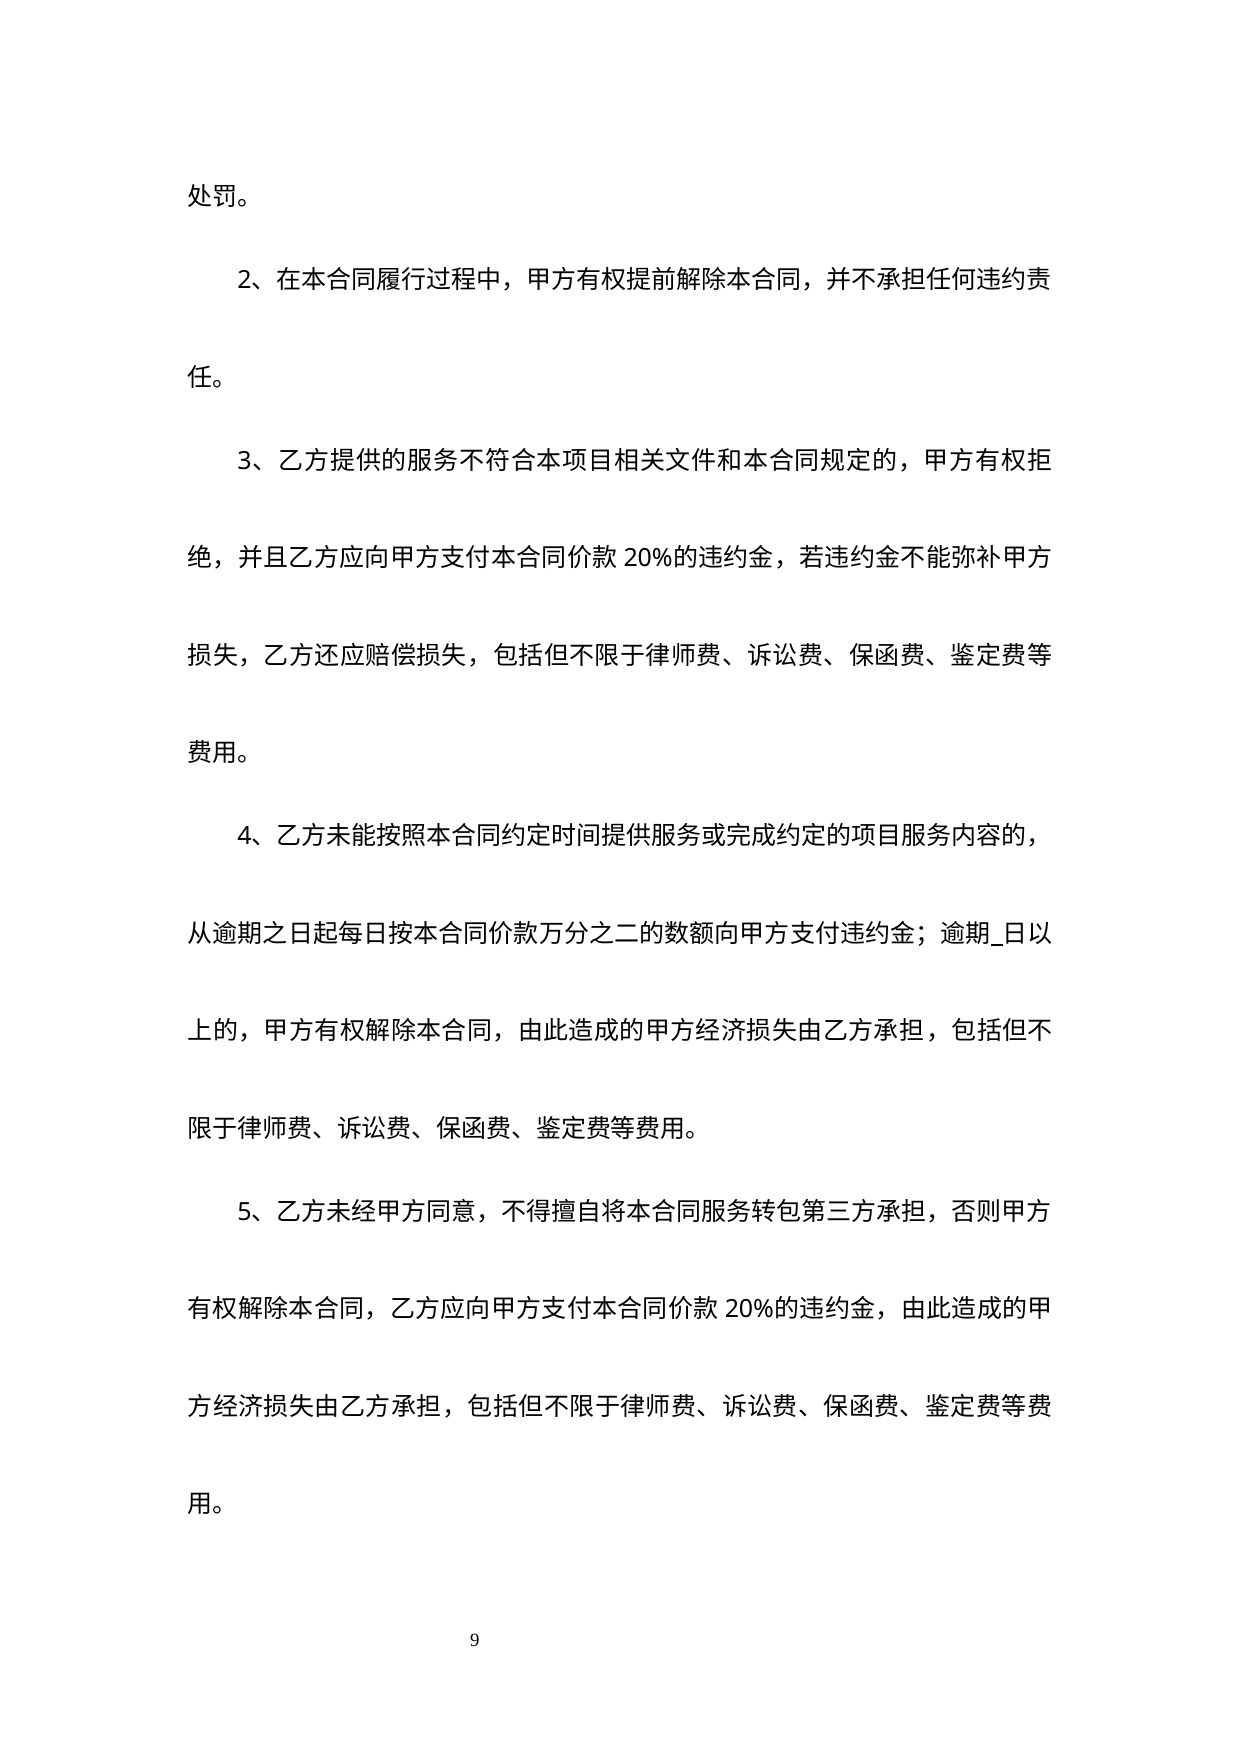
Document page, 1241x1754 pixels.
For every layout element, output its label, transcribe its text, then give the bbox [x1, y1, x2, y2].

text 3、乙方提供的服务不符合本项目相关文件和本合同规定的，甲方有权拒绝，并且乙方应向甲方支付本合同价款20%的违约金，若违约金不能弥补甲方损失，乙方还应赔偿损失，包括但不限于律师费、诉讼费、保函费、鉴定费等费用。 [187, 426, 1053, 783]
text 5、乙方未经甲方同意，不得擅自将本合同服务转包第三方承担，否则甲方有权解除本合同，乙方应向甲方支付本合同价款20%的违约金，由此造成的甲方经济损失由乙方承担，包括但不限于律师费、诉讼费、保函费、鉴定费等费用。 [187, 1177, 1053, 1534]
text 4、乙方未能按照本合同约定时间提供服务或完成约定的项目服务内容的，从逾期之日起每日按本合同价款万分之二的数额向甲方支付违约金；逾期 日以上的，甲方有权解除本合同，由此造成的甲方经济损失由乙方承担，包括但不限于律师费、诉讼费、保函费、鉴定费等费用。 [187, 801, 1053, 1159]
text 2、在本合同履行过程中，甲方有权提前解除本合同，并不承担任何违约责任。 [187, 245, 1053, 408]
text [187, 162, 1053, 227]
